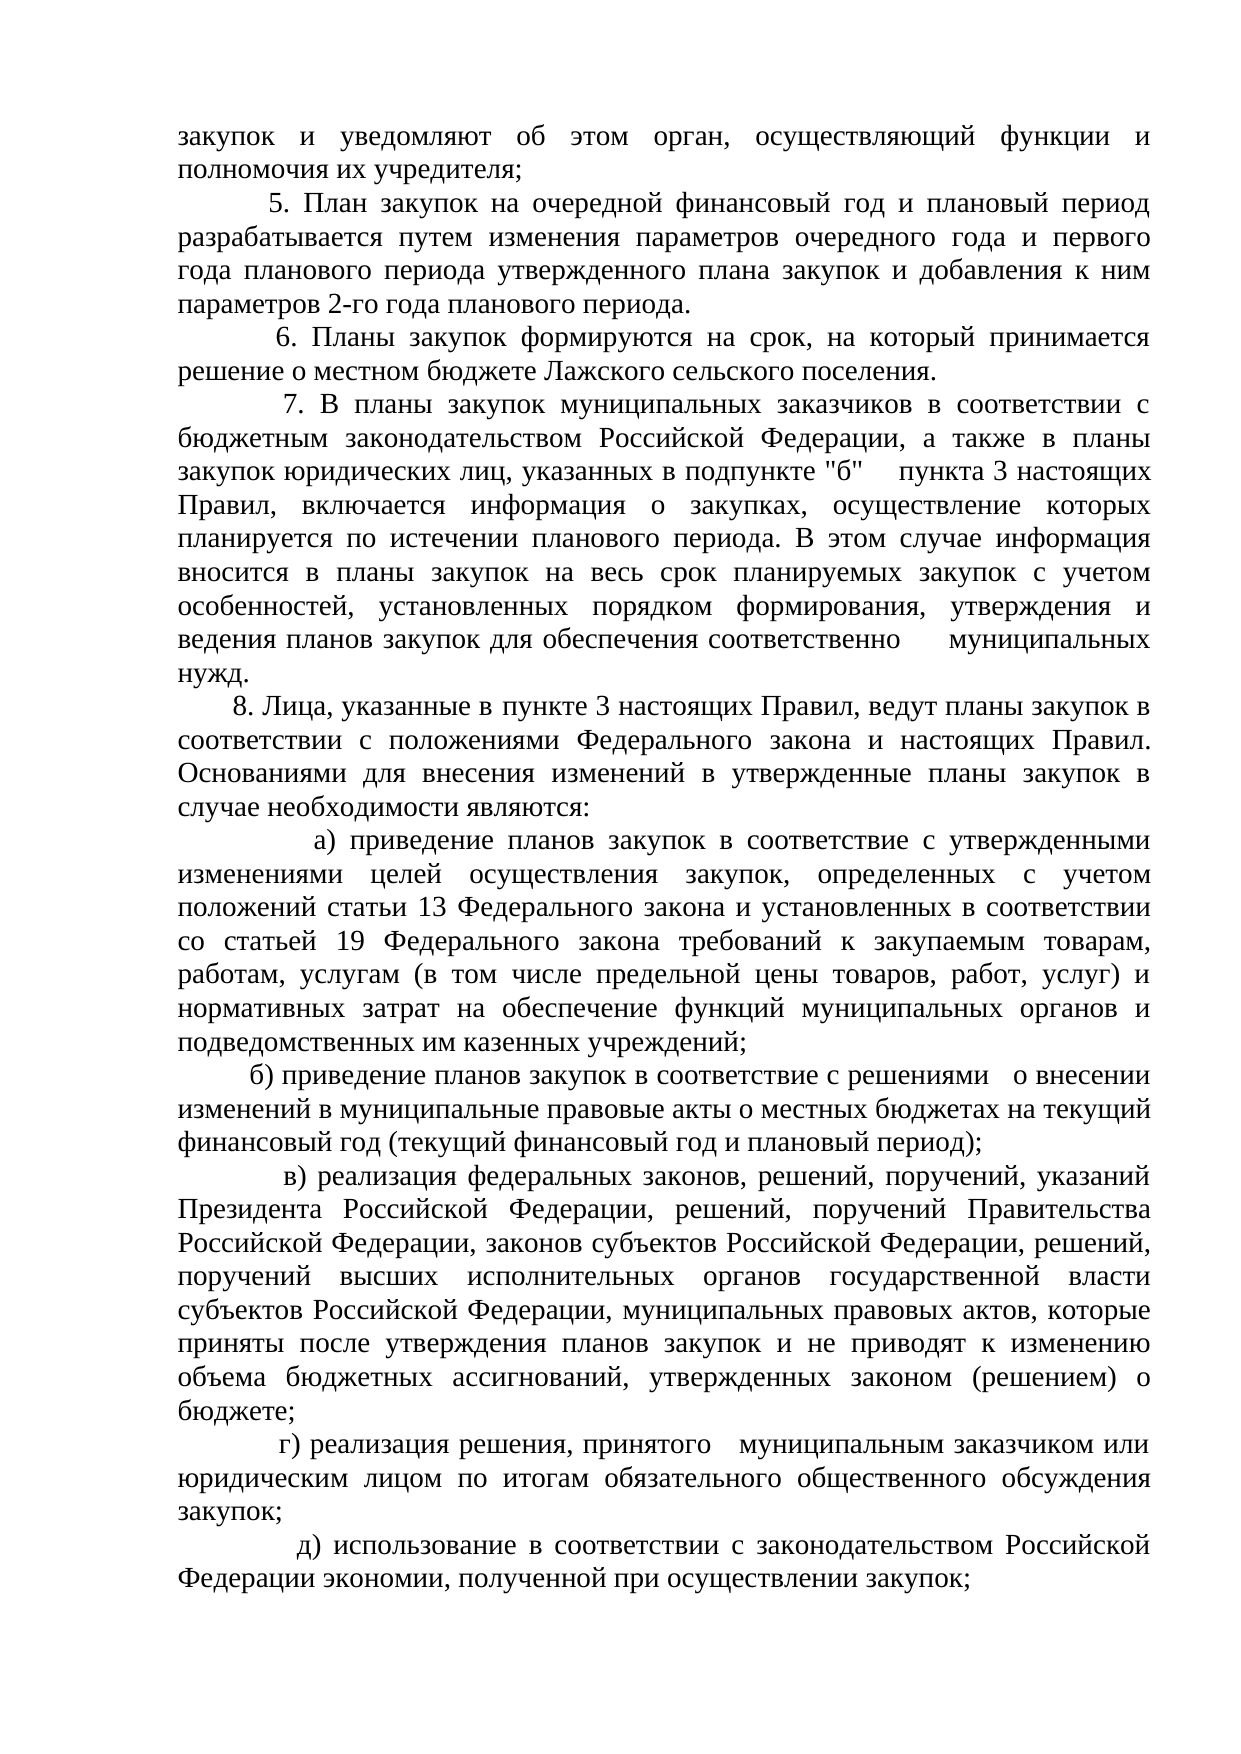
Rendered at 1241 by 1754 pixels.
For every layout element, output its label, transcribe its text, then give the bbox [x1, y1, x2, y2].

text б) приведение планов закупок в соответствие с решениями о внесении изменений в муниципальные правовые акты о местных бюджетах на текущий финансовый год (текущий финансовый год и плановый период); [177, 1057, 1152, 1158]
text д) использование в соответствии с законодательством Российской Федерации экономии, полученной при осуществлении закупок; [177, 1527, 1152, 1594]
text 5. План закупок на очередной финансовый год и плановый период разрабатывается путем изменения параметров очередного года и первого года планового периода утвержденного плана закупок и добавления к ним параметров 2-го года планового периода. [177, 185, 1152, 319]
text 7. В планы закупок муниципальных заказчиков в соответствии с бюджетным законодательством Российской Федерации, а также в планы закупок юридических лиц, указанных в подпункте "б" пункта 3 настоящих Правил, включается информация о закупках, осуществление которых планируется по истечении планового периода. В этом случае информация вносится в планы закупок на весь срок планируемых закупок с учетом особенностей, установленных порядком формирования, утверждения и ведения планов закупок для обеспечения соответственно муниципальных нужд. [177, 386, 1152, 688]
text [177, 118, 1152, 185]
text в) реализация федеральных законов, решений, поручений, указаний Президента Российской Федерации, решений, поручений Правительства Российской Федерации, законов субъектов Российской Федерации, решений, поручений высших исполнительных органов государственной власти субъектов Российской Федерации, муниципальных правовых актов, которые приняты после утверждения планов закупок и не приводят к изменению объема бюджетных ассигнований, утвержденных законом (решением) о бюджете; [177, 1158, 1152, 1426]
text 8. Лица, указанные в пункте 3 настоящих Правил, ведут планы закупок в соответствии с положениями Федерального закона и настоящих Правил. Основаниями для внесения изменений в утвержденные планы закупок в случае необходимости являются: [177, 688, 1152, 822]
text а) приведение планов закупок в соответствие с утвержденными изменениями целей осуществления закупок, определенных с учетом положений статьи 13 Федерального закона и установленных в соответствии со статьей 19 Федерального закона требований к закупаемым товарам, работам, услугам (в том числе предельной цены товаров, работ, услуг) и нормативных затрат на обеспечение функций муниципальных органов и подведомственных им казенных учреждений; [177, 822, 1152, 1057]
text г) реализация решения, принятого муниципальным заказчиком или юридическим лицом по итогам обязательного общественного обсуждения закупок; [177, 1426, 1152, 1527]
text 6. Планы закупок формируются на срок, на который принимается решение о местном бюджете Лажского сельского поселения. [177, 319, 1152, 386]
